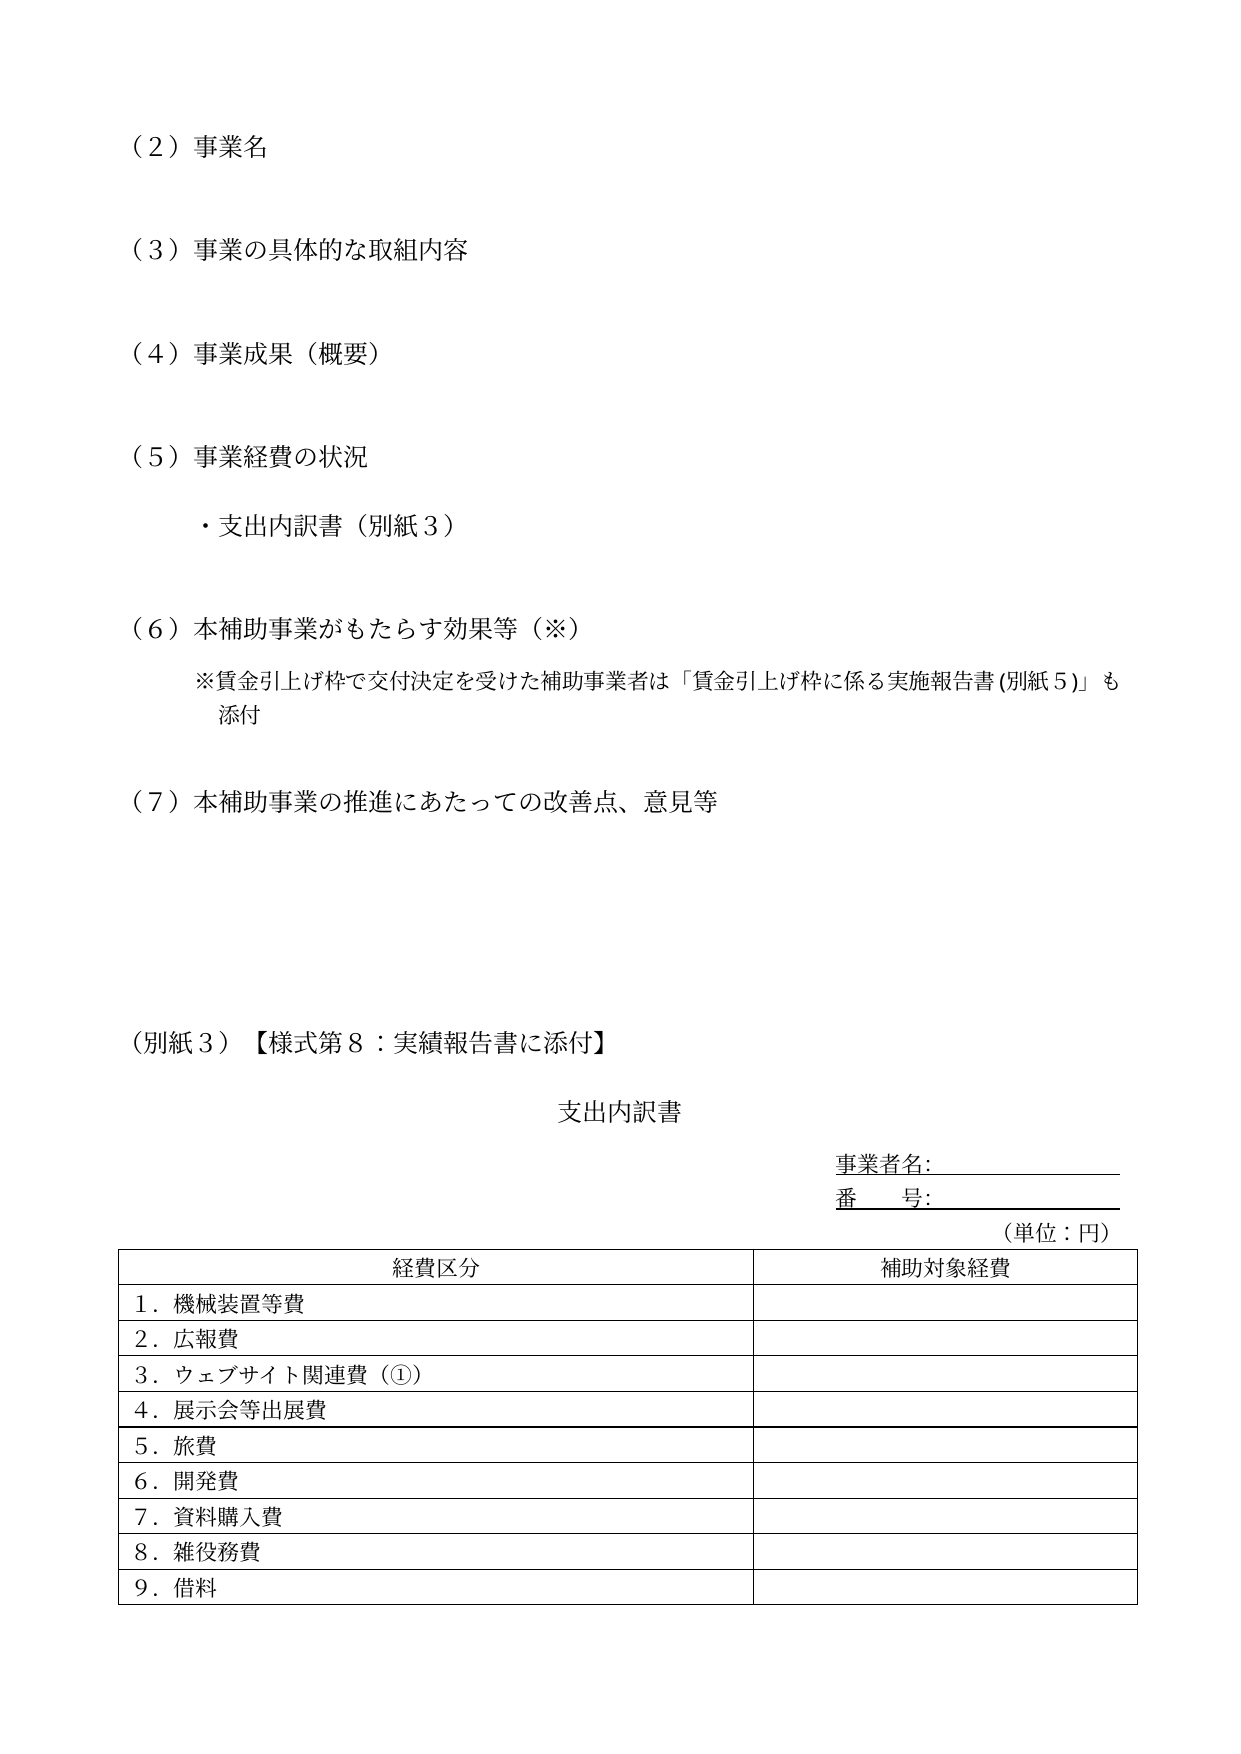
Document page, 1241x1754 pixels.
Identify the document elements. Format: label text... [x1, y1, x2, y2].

text （別紙３）【様式第８：実績報告書に添付】 [118, 1007, 1122, 1076]
table_header 補助対象経費 [754, 1250, 1137, 1284]
table_cell ７．資料購入費 [119, 1499, 753, 1533]
text ・支出内訳書（別紙３） [118, 490, 1122, 559]
table_cell [754, 1285, 1137, 1320]
text 番 号： [835, 1180, 1122, 1214]
table_cell [754, 1463, 1137, 1497]
text （５）事業経費の状況 [118, 421, 1122, 490]
table_cell [754, 1392, 1137, 1426]
table_cell ９．借料 [119, 1570, 753, 1604]
table_cell ２．広報費 [119, 1321, 753, 1355]
table_cell [754, 1321, 1137, 1355]
table_cell [754, 1428, 1137, 1462]
text 事業者名： [835, 1145, 1122, 1180]
table_cell [754, 1499, 1137, 1533]
text （７）本補助事業の推進にあたっての改善点、意見等 [118, 766, 1122, 835]
text （単位：円） [118, 1214, 1122, 1249]
table_cell １．機械装置等費 [119, 1285, 753, 1320]
text （３）事業の具体的な取組内容 [118, 214, 1122, 283]
table_cell ５．旅費 [119, 1428, 753, 1462]
text （６）本補助事業がもたらす効果等（※） [118, 594, 1122, 663]
table_cell ８．雑役務費 [119, 1534, 753, 1568]
table_cell [754, 1570, 1137, 1604]
table_cell [754, 1534, 1137, 1568]
text ※賃金引上げ枠で交付決定を受けた補助事業者は「賃金引上げ枠に係る実施報告書(別紙５)」も添付 [118, 663, 1122, 732]
text （４）事業成果（概要） [118, 318, 1122, 387]
table_cell [754, 1356, 1137, 1391]
table_cell ６．開発費 [119, 1463, 753, 1497]
table_cell ３．ウェブサイト関連費（①） [119, 1356, 753, 1391]
text （２）事業名 [118, 111, 1122, 180]
text 支出内訳書 [118, 1076, 1122, 1145]
table_cell ４．展示会等出展費 [119, 1392, 753, 1426]
table_header 経費区分 [119, 1250, 753, 1284]
